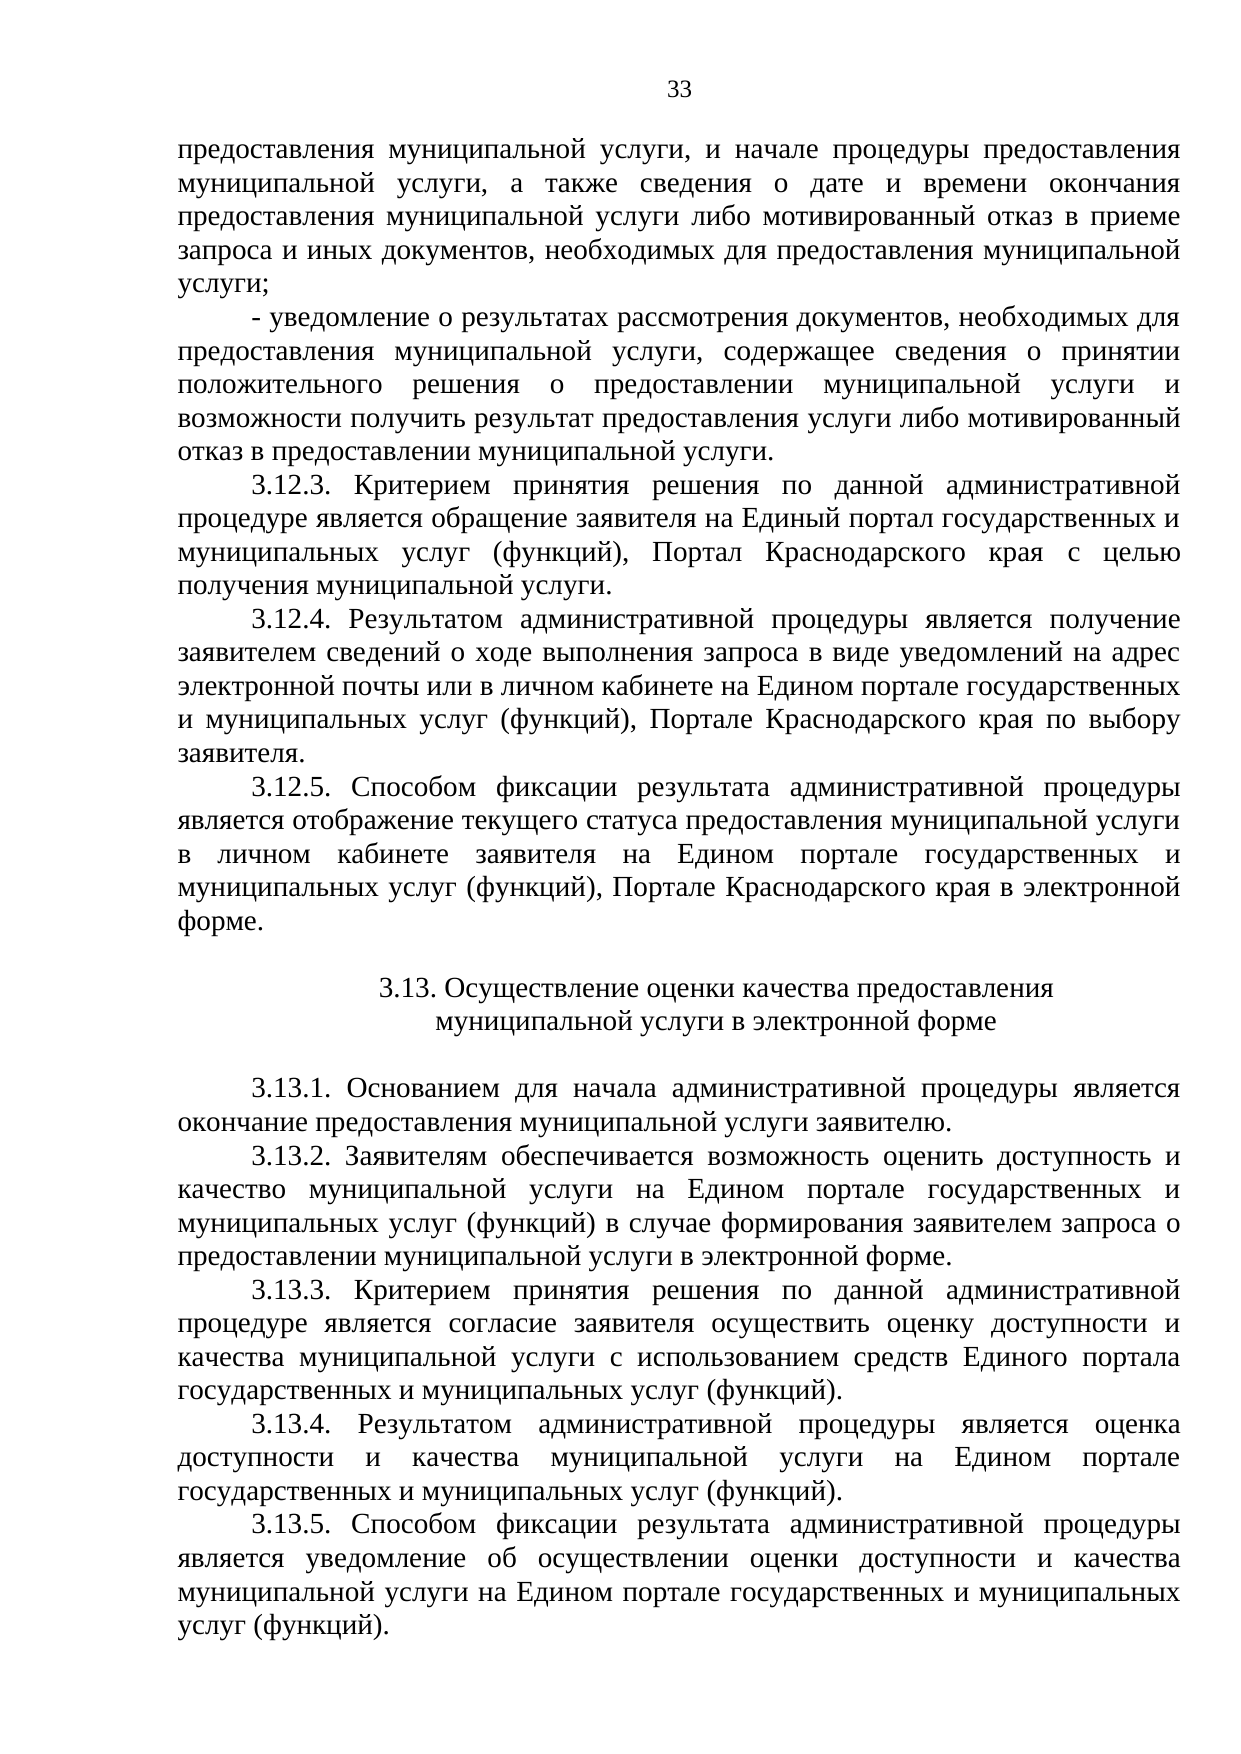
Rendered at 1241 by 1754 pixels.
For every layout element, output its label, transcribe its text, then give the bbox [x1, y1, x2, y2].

text - уведомление о результатах рассмотрения документов, необходимых для предоставления муниципальной услуги, содержащее сведения о принятии положительного решения о предоставлении муниципальной услуги и возможности получить результат предоставления услуги либо мотивированный отказ в предоставлении муниципальной услуги. [177, 299, 1181, 467]
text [177, 131, 1181, 299]
text 3.13.4. Результатом административной процедуры является оценка доступности и качества муниципальной услуги на Едином портале государственных и муниципальных услуг (функций). [177, 1406, 1181, 1507]
text 3.13. Осуществление оценки качества предоставления [177, 970, 1181, 1003]
text 3.13.2. Заявителям обеспечивается возможность оценить доступность и качество муниципальной услуги на Едином портале государственных и муниципальных услуг (функций) в случае формирования заявителем запроса о предоставлении муниципальной услуги в электронной форме. [177, 1138, 1181, 1272]
text 3.13.5. Способом фиксации результата административной процедуры является уведомление об осуществлении оценки доступности и качества муниципальной услуги на Едином портале государственных и муниципальных услуг (функций). [177, 1507, 1181, 1641]
text 3.12.4. Результатом административной процедуры является получение заявителем сведений о ходе выполнения запроса в виде уведомлений на адрес электронной почты или в личном кабинете на Едином портале государственных и муниципальных услуг (функций), Портале Краснодарского края по выбору заявителя. [177, 601, 1181, 769]
text муниципальной услуги в электронной форме [177, 1003, 1181, 1037]
text 3.13.1. Основанием для начала административной процедуры является окончание предоставления муниципальной услуги заявителю. [177, 1071, 1181, 1138]
text 3.12.5. Способом фиксации результата административной процедуры является отображение текущего статуса предоставления муниципальной услуги в личном кабинете заявителя на Едином портале государственных и муниципальных услуг (функций), Портале Краснодарского края в электронной форме. [177, 769, 1181, 936]
text 3.12.3. Критерием принятия решения по данной административной процедуре является обращение заявителя на Единый портал государственных и муниципальных услуг (функций), Портал Краснодарского края с целью получения муниципальной услуги. [177, 467, 1181, 601]
text 3.13.3. Критерием принятия решения по данной административной процедуре является согласие заявителя осуществить оценку доступности и качества муниципальной услуги с использованием средств Единого портала государственных и муниципальных услуг (функций). [177, 1272, 1181, 1406]
